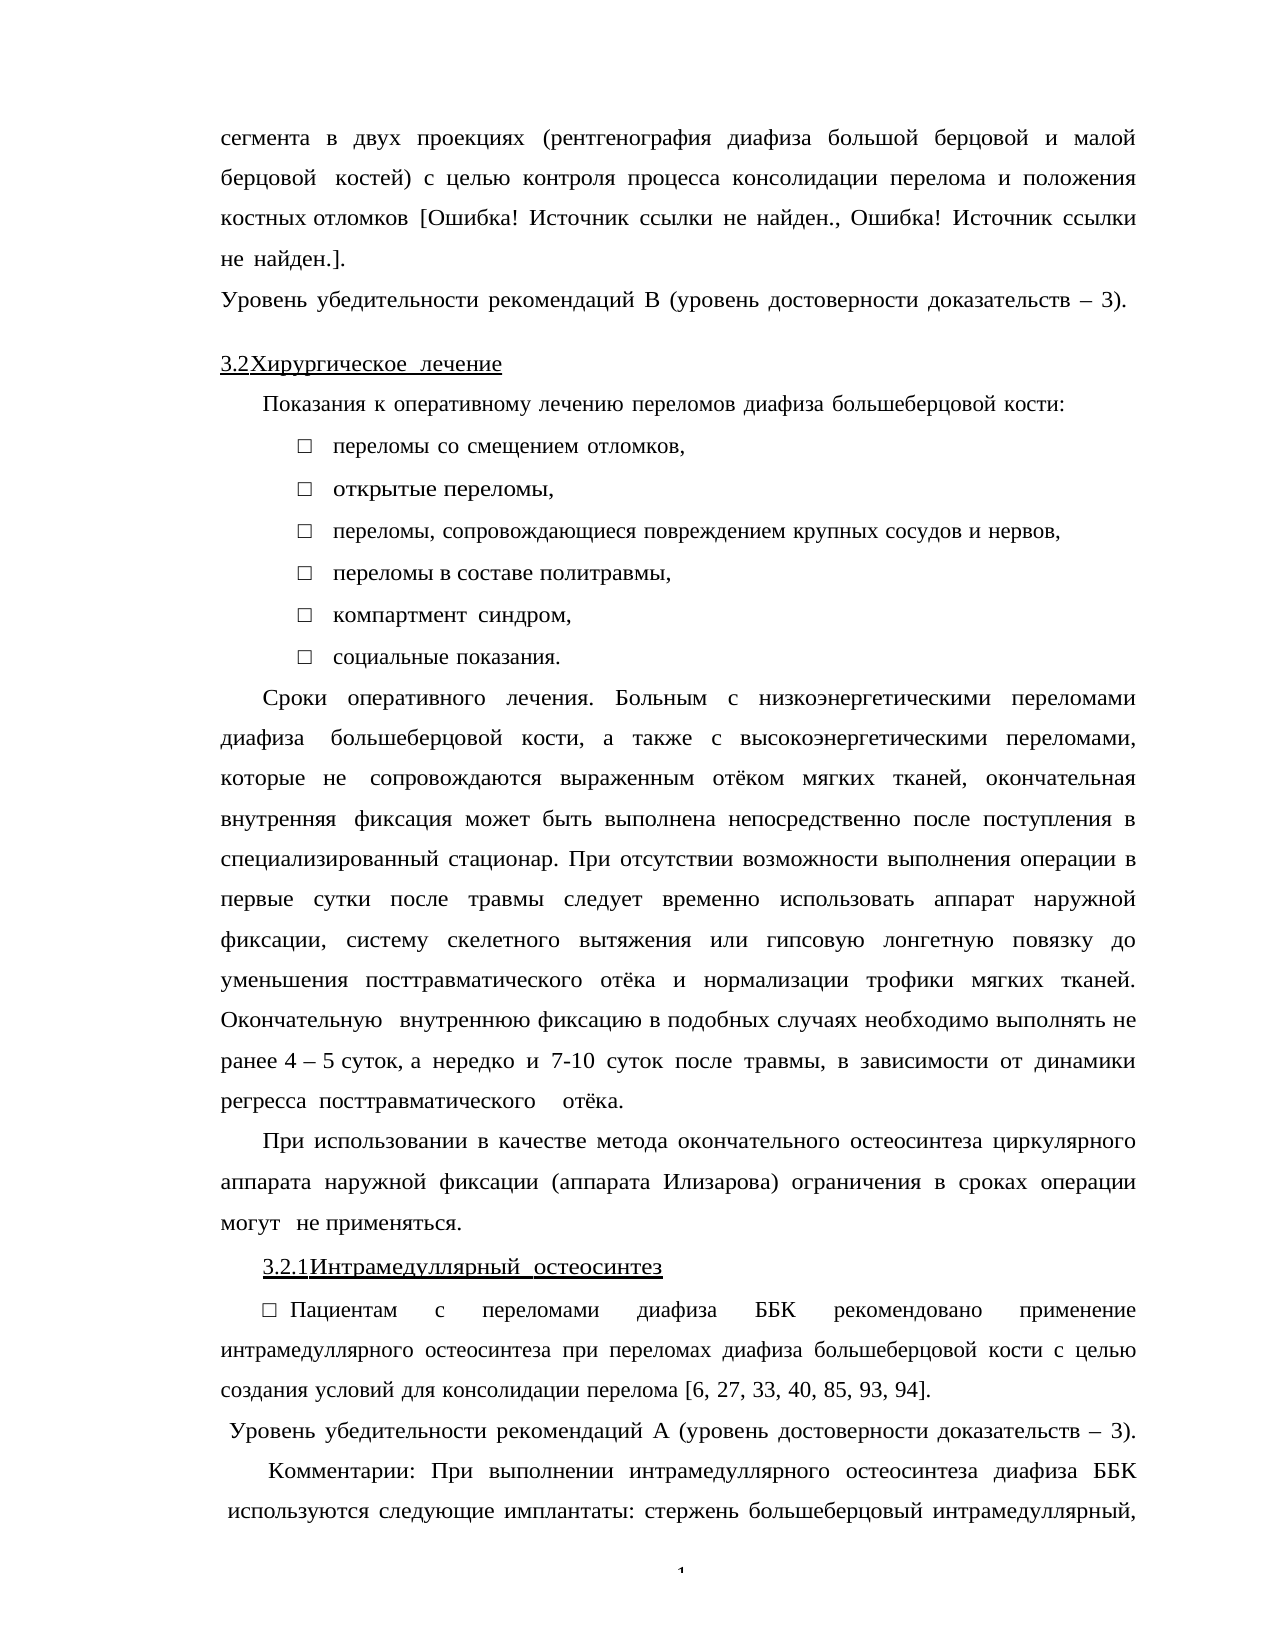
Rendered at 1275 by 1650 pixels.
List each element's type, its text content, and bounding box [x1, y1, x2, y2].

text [220, 1417, 1136, 1524]
list переломы, сопровождающиеся повреждением крупных сосудов и нервов, [298, 517, 1148, 543]
text Показания к оперативному лечению переломов диафиза большеберцовой кости: [262, 390, 1148, 416]
list переломы со смещением отломков, [298, 432, 1148, 459]
list компартмент синдром, [298, 601, 1148, 628]
text Сроки оперативного лечения. Больным с низкоэнергетическими переломами диафиза большеберцовой кости, а также с высокоэнергетическими переломами, которые не сопровождаются выраженным отёком мягких тканей, окончательная внутренняя фиксация может быть выполнена непосредственно после поступления в специализированный стационар. При отсутствии возможности выполнения операции в первые сутки после травмы следует временно использовать аппарат наружной фиксации, систему скелетного вытяжения или гипсовую лонгетную повязку до уменьшения посттравматического отёка и нормализации трофики мягких тканей. Окончательную внутреннюю фиксацию в подобных случаях необходимо выполнять не ранее 4 – 5 суток, а нередко и 7-10 суток после травмы, в зависимости от динамики регресса посттравматического отёка. [220, 684, 1136, 1113]
text Уровень убедительности рекомендаций В (уровень достоверности доказательств – 3). [220, 286, 1148, 312]
list Интрамедуллярный остеосинтез [262, 1253, 1148, 1280]
text сегмента в двух проекциях (рентгенография диафиза большой берцовой и малой берцовой костей) с целью контроля процесса консолидации перелома и положения костных отломков [Ошибка! Источник ссылки не найден., Ошибка! Источник ссылки не найден.]. [220, 124, 1136, 271]
list переломы в составе политравмы, [298, 559, 1148, 586]
list Хирургическое лечение [220, 350, 1148, 376]
list социальные показания. [298, 643, 1148, 670]
list открытые переломы, [298, 475, 1148, 501]
text При использовании в качестве метода окончательного остеосинтеза циркулярного аппарата наружной фиксации (аппарата Илизарова) ограничения в сроках операции могут не применяться. [220, 1127, 1136, 1235]
list Пациентам с переломами диафиза ББК рекомендовано применение интрамедуллярного остеосинтеза при переломах диафиза большеберцовой кости с целью создания условий для консолидации перелома [6, 27, 33, 40, 85, 93, 94]. [220, 1296, 1137, 1403]
